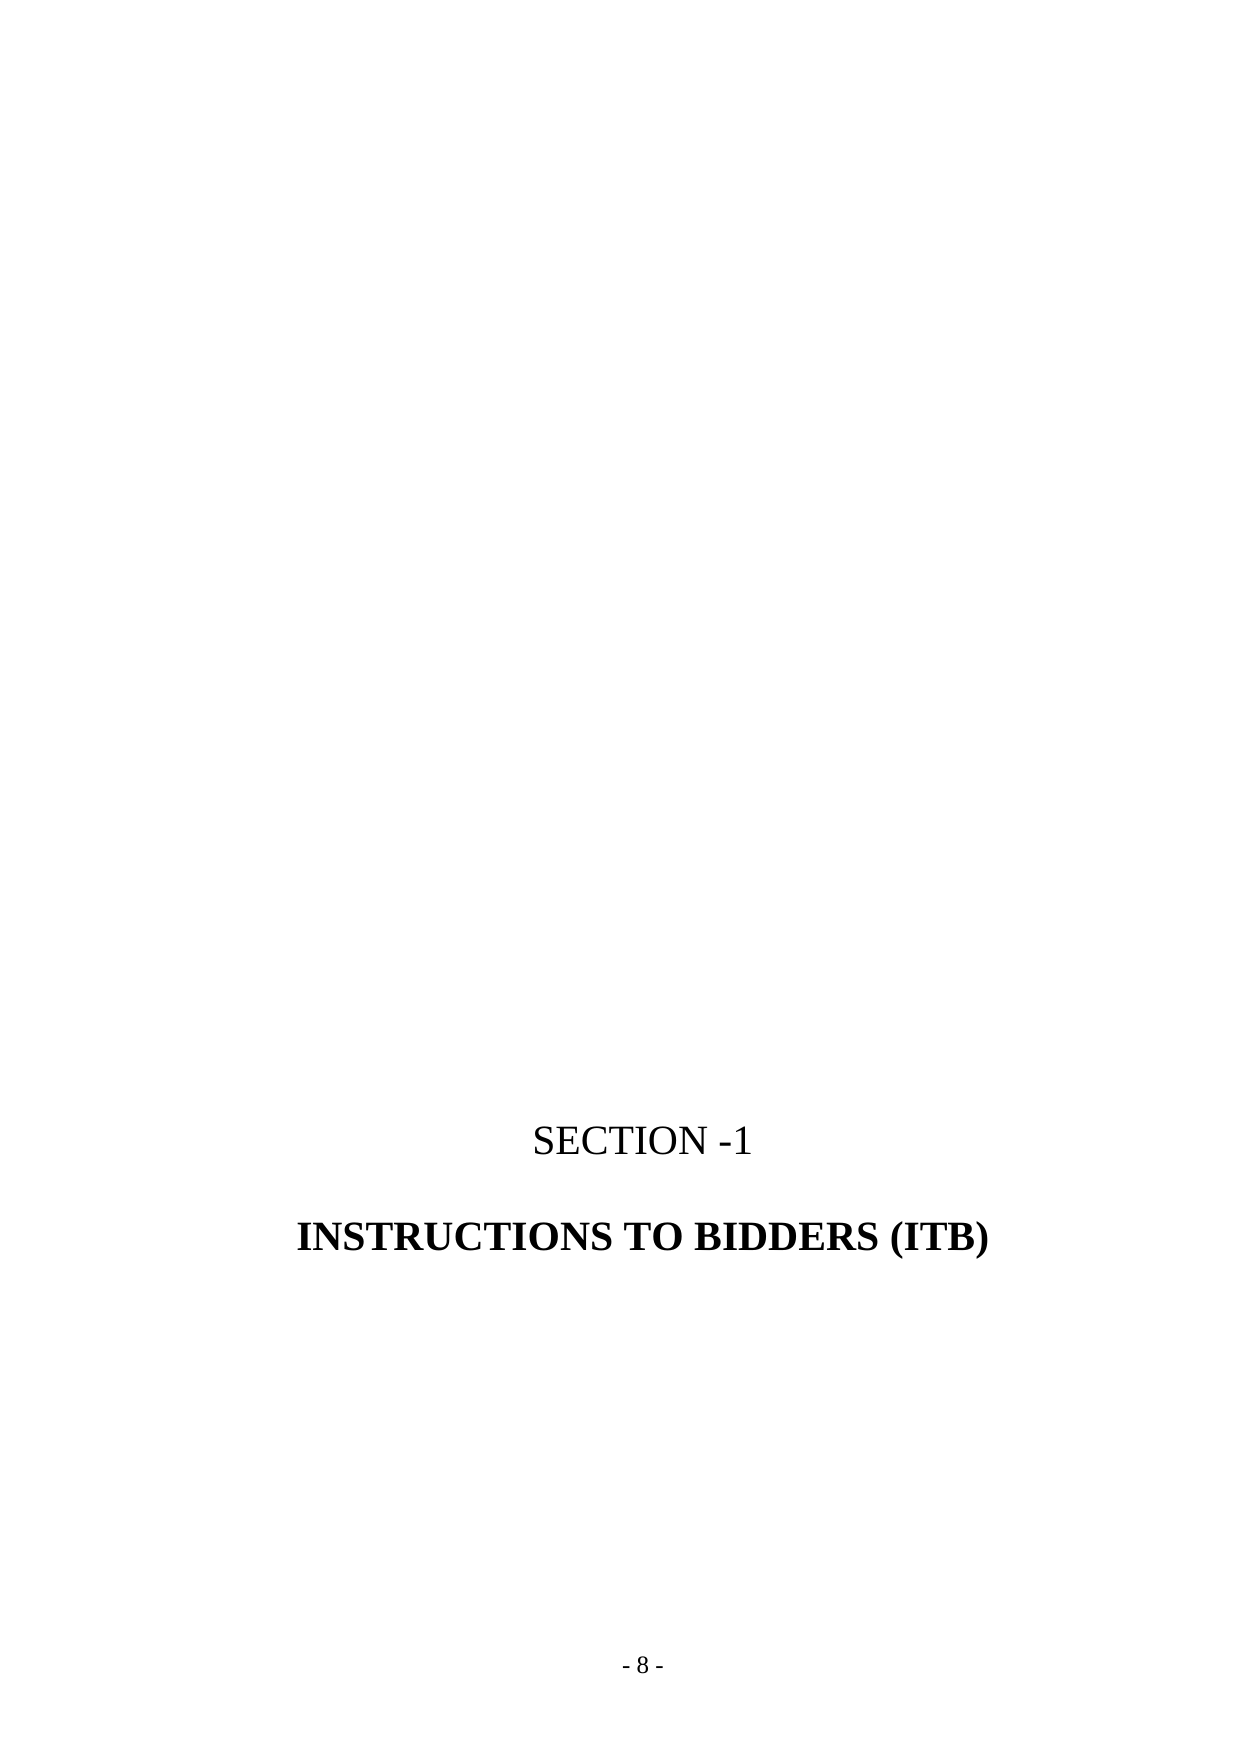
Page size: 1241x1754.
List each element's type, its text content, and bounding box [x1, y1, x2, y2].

subtitle SECTION -1 [150, 1116, 1135, 1164]
text INSTRUCTIONS TO BIDDERS (ITB) [150, 1212, 1135, 1259]
